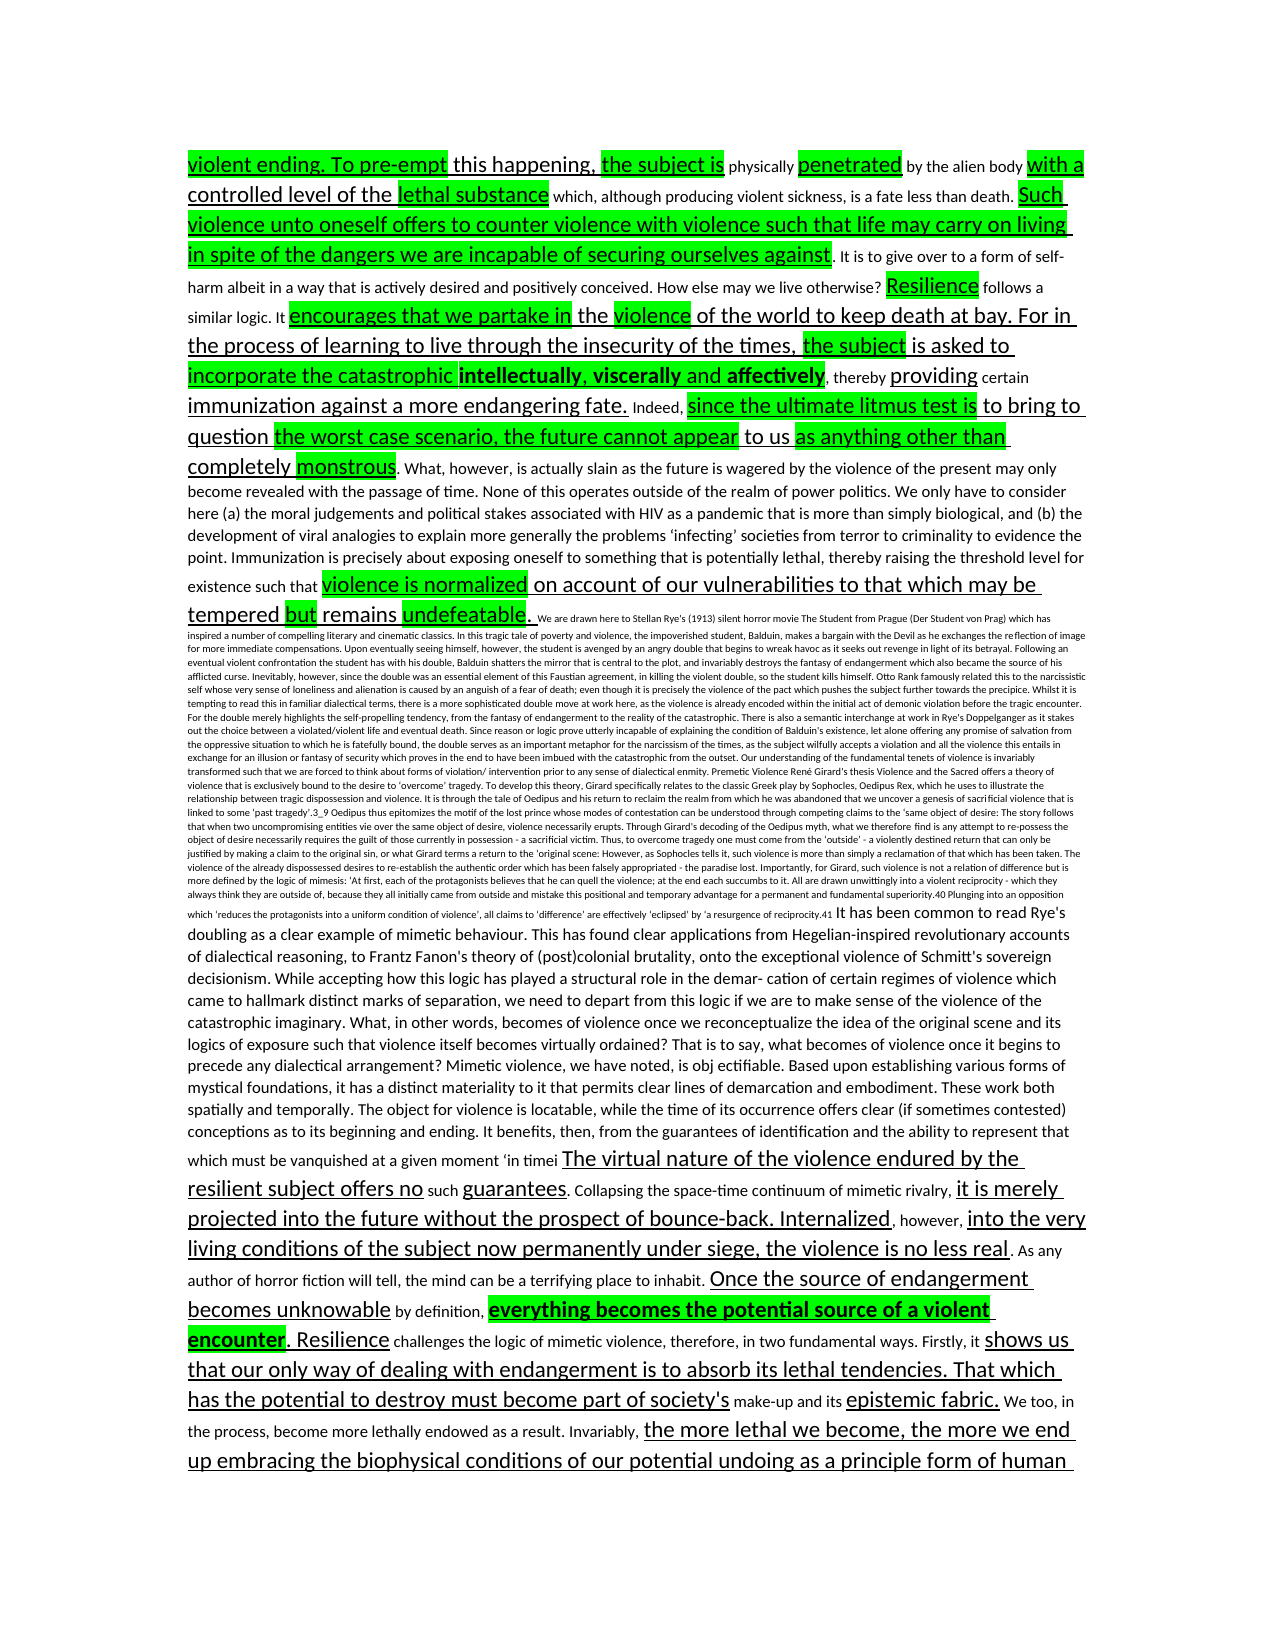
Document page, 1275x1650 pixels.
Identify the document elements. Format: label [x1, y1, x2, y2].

text [187, 150, 1087, 1474]
